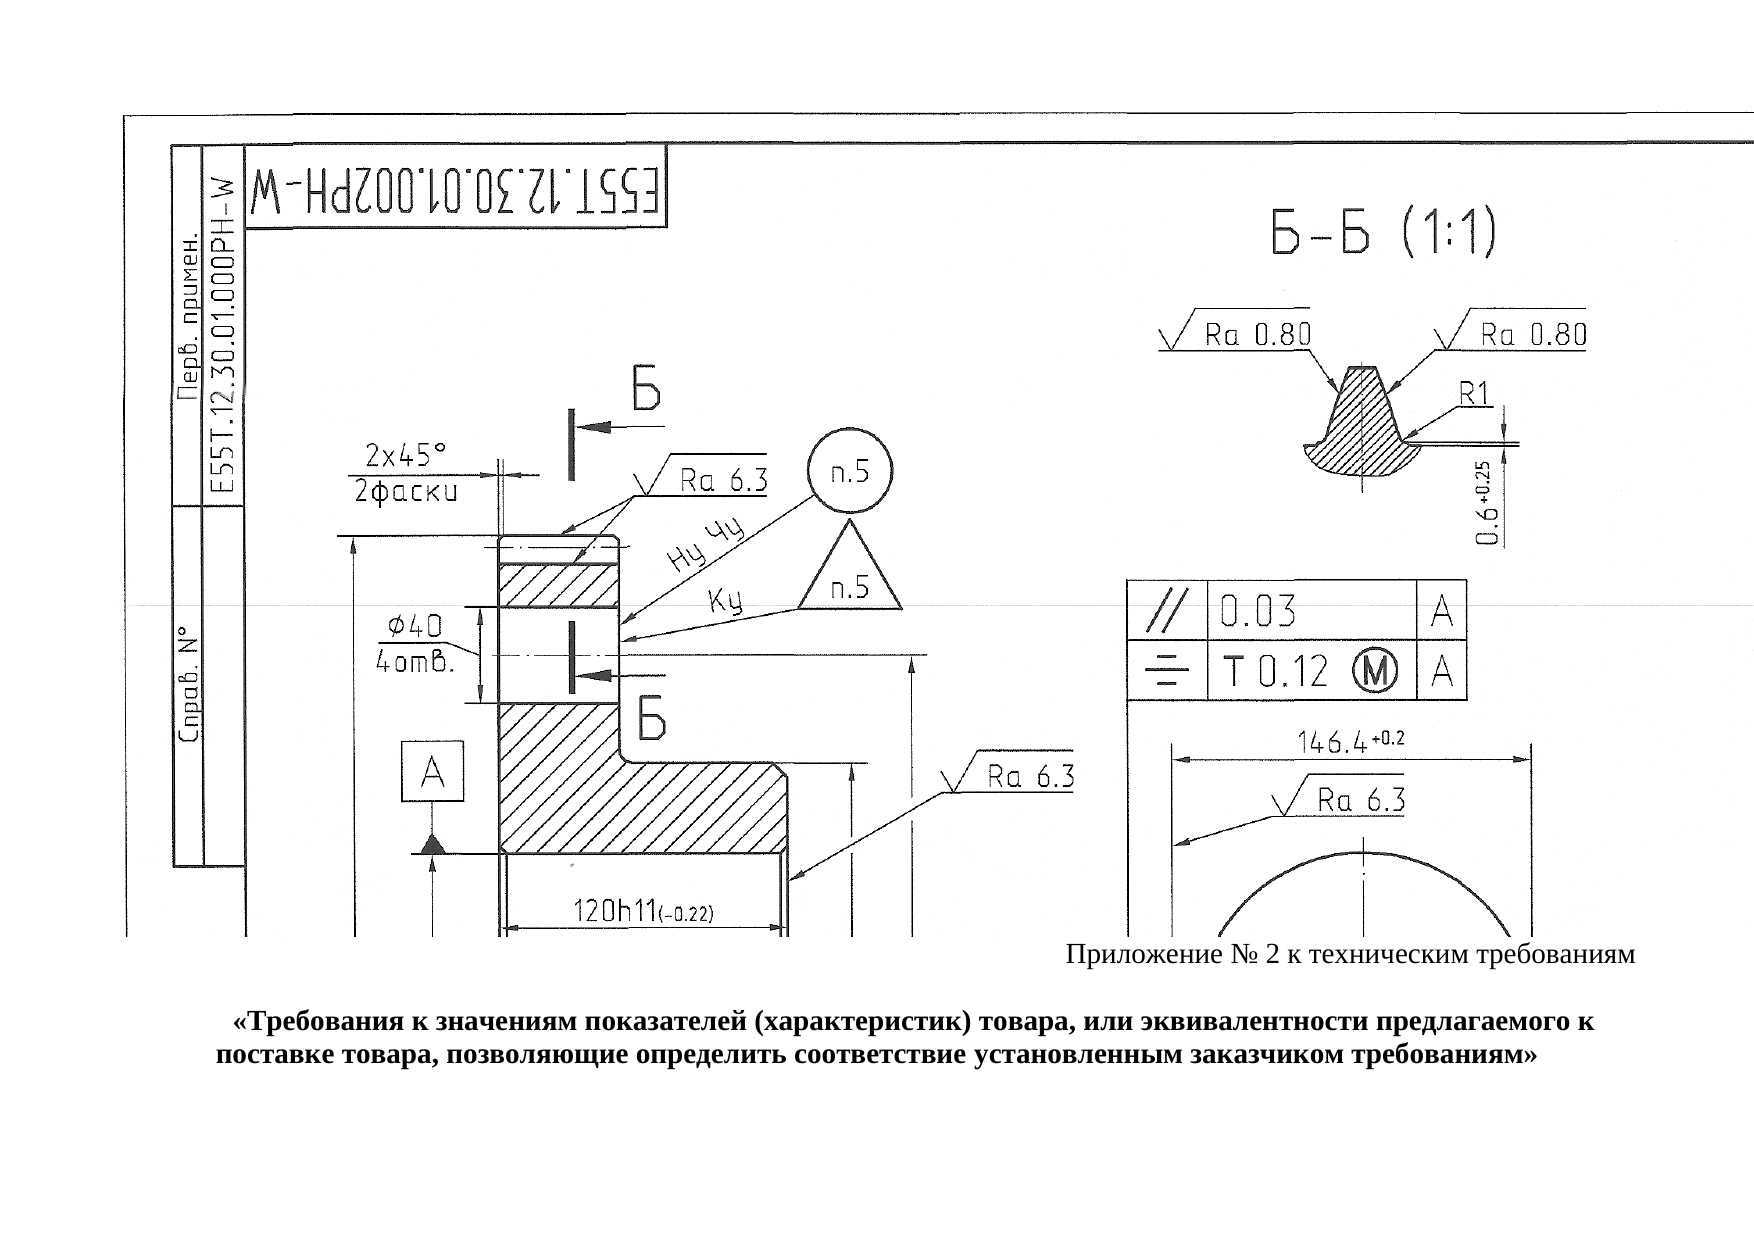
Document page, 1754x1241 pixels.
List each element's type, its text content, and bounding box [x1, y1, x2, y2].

text Приложение № 2 к техническим требованиям [44, 936, 1636, 969]
picture [118, 105, 1754, 937]
text «Требования к значениям показателей (характеристик) товара, или эквивалентности предлагаемого к поставке товара, позволяющие определить соответствие установленным заказчиком требованиям» [118, 1003, 1636, 1070]
